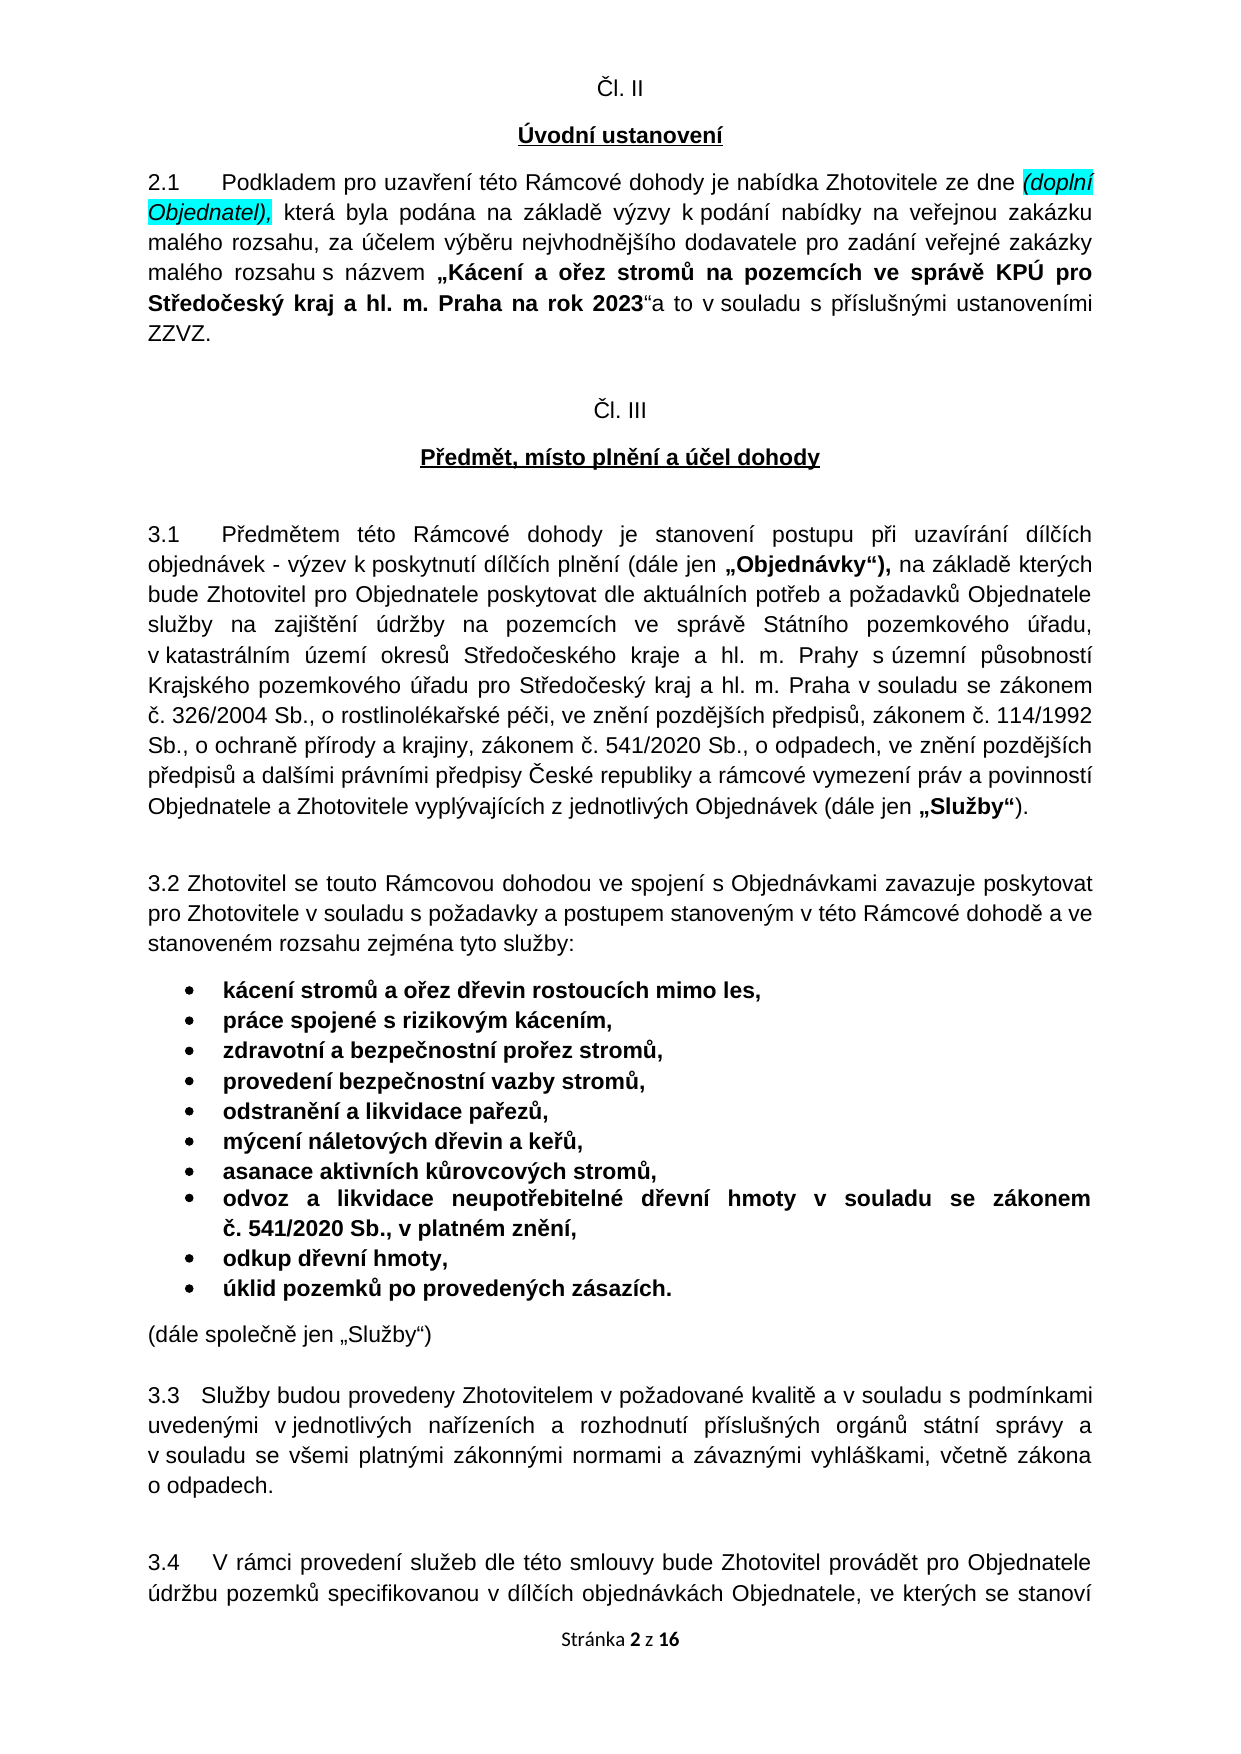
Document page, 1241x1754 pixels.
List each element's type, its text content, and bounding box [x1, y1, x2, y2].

list úklid pozemků po provedených zásazích. [185, 1275, 1092, 1302]
text Čl. III [148, 397, 1093, 423]
list Podkladem pro uzavření této Rámcové dohody je nabídka Zhotovitele ze dne (doplní Objednatel), která byla podána na základě výzvy k podání nabídky na veřejnou zakázku malého rozsahu, za účelem výběru nejvhodnějšího dodavatele pro zadání veřejné zakázky malého rozsahu s názvem „Kácení a ořez stromů na pozemcích ve správě KPÚ pro Středočeský kraj a hl. m. Praha na rok 2023“a to v souladu s příslušnými ustanoveními ZZVZ. [148, 169, 1093, 346]
list zdravotní a bezpečnostní prořez stromů, [185, 1037, 1092, 1064]
list kácení stromů a ořez dřevin rostoucích mimo les, [185, 977, 1092, 1003]
subtitle Předmět, místo plnění a účel dohody [148, 444, 1093, 470]
text 3.3 Služby budou provedeny Zhotovitelem v požadované kvalitě a v souladu s podmínkami uvedenými v jednotlivých nařízeních a rozhodnutí příslušných orgánů státní správy a v souladu se všemi platnými zákonnými normami a závaznými vyhláškami, včetně zákona o odpadech. [148, 1382, 1093, 1498]
list odstranění a likvidace pařezů, [185, 1098, 1092, 1124]
text Úvodní ustanovení [148, 122, 1093, 148]
list provedení bezpečnostní vazby stromů, [185, 1068, 1092, 1094]
list Předmětem této Rámcové dohody je stanovení postupu při uzavírání dílčích objednávek - výzev k poskytnutí dílčích plnění (dále jen „Objednávky“), na základě kterých bude Zhotovitel pro Objednatele poskytovat dle aktuálních potřeb a požadavků Objednatele služby na zajištění údržby na pozemcích ve správě Státního pozemkového úřadu, v katastrálním území okresů Středočeského kraje a hl. m. Prahy s územní působností Krajského pozemkového úřadu pro Středočeský kraj a hl. m. Praha v souladu se zákonem č. 326/2004 Sb., o rostlinolékařské péči, ve znění pozdějších předpisů, zákonem č. 114/1992 Sb., o ochraně přírody a krajiny, zákonem č. 541/2020 Sb., o odpadech, ve znění pozdějších předpisů a dalšími právními předpisy České republiky a rámcové vymezení práv a povinností Objednatele a Zhotovitele vyplývajících z jednotlivých Objednávek (dále jen „Služby“). [148, 521, 1093, 819]
list odkup dřevní hmoty, [185, 1245, 1092, 1271]
text (dále společně jen „Služby“) [148, 1321, 1092, 1347]
list asanace aktivních kůrovcových stromů, [185, 1158, 1093, 1184]
list mýcení náletových dřevin a keřů, [185, 1128, 1092, 1154]
list práce spojené s rizikovým kácením, [185, 1007, 1092, 1033]
list odvoz a likvidace neupotřebitelné dřevní hmoty v souladu se zákonem č. 541/2020 Sb., v platném znění, [185, 1184, 1092, 1241]
text 3.2 Zhotovitel se touto Rámcovou dohodou ve spojení s Objednávkami zavazuje poskytovat pro Zhotovitele v souladu s požadavky a postupem stanoveným v této Rámcové dohodě a ve stanoveném rozsahu zejména tyto služby: [148, 870, 1093, 956]
text Čl. II [148, 75, 1093, 101]
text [148, 1549, 1093, 1606]
